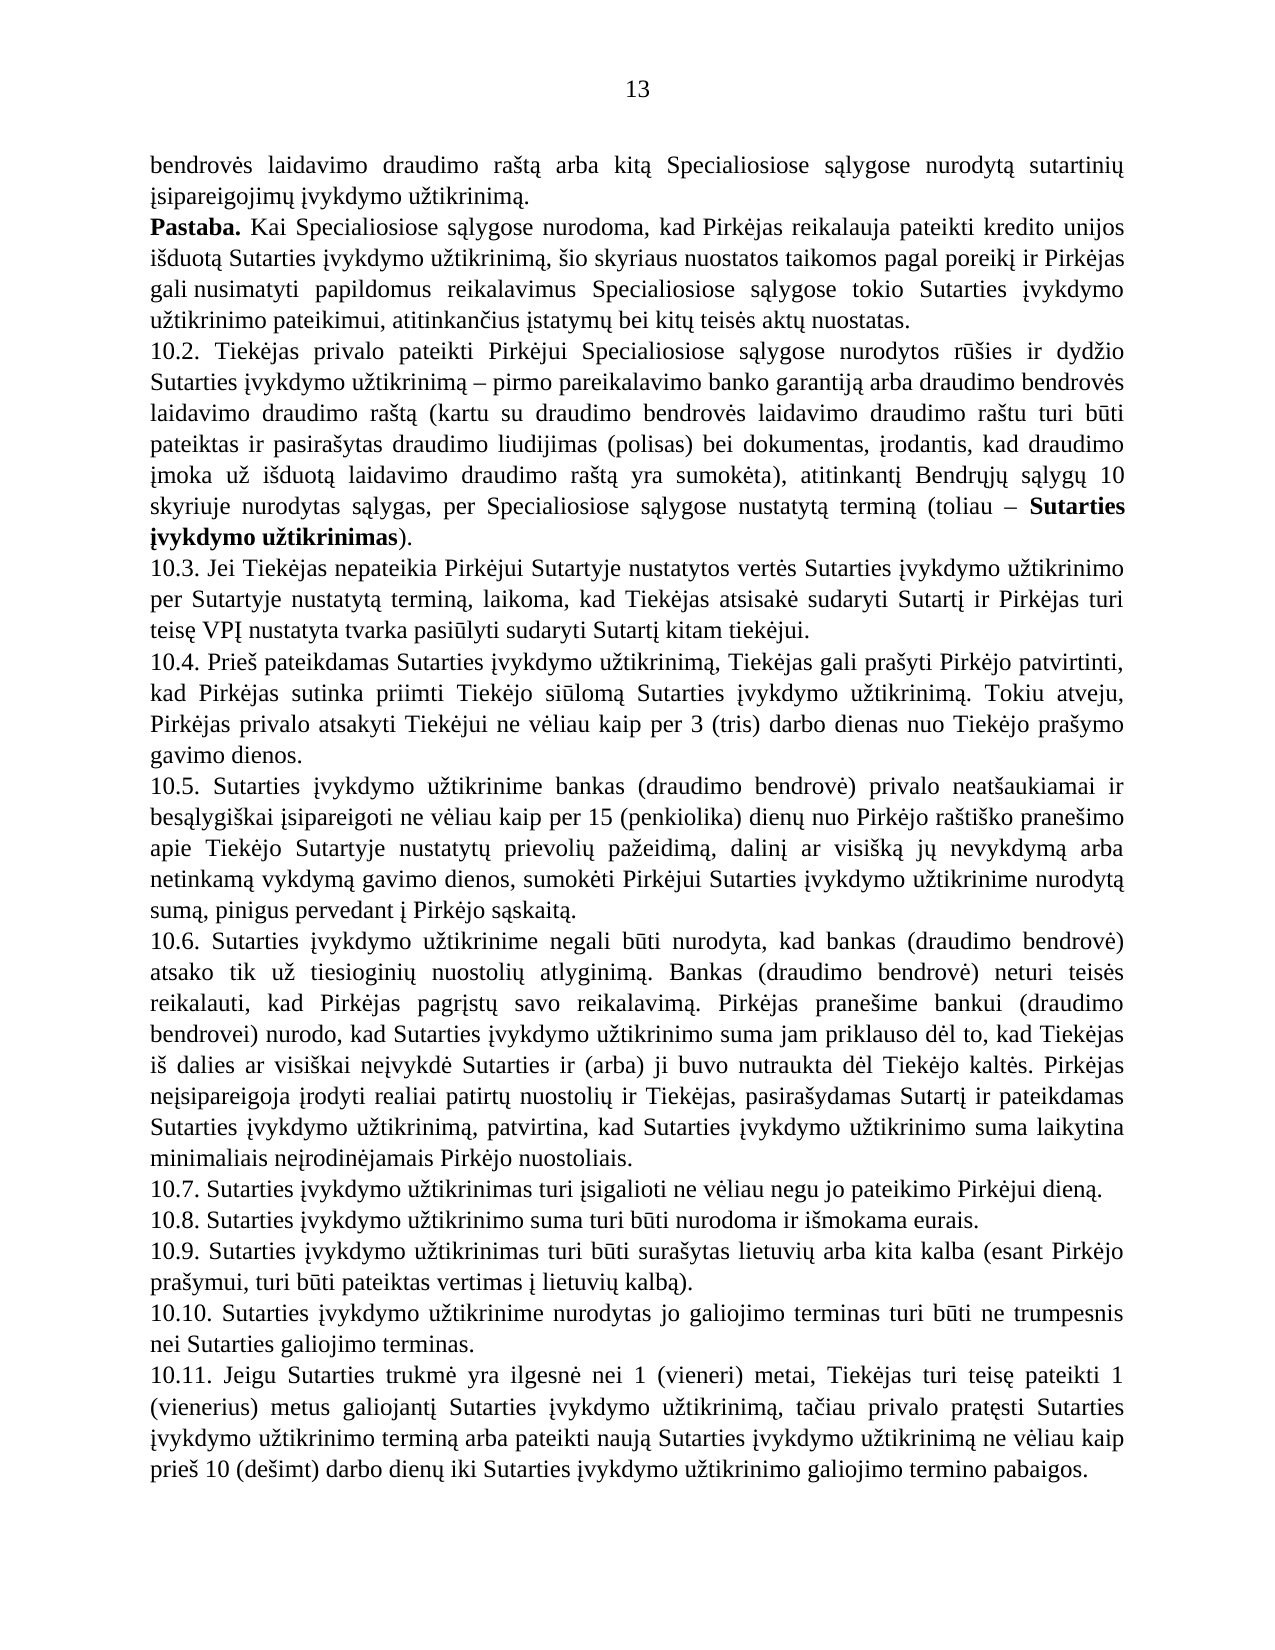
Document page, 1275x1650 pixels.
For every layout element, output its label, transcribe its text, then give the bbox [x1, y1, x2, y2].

text 10.7. Sutarties įvykdymo užtikrinimas turi įsigalioti ne vėliau negu jo pateikimo Pirkėjui dieną. [150, 1174, 1125, 1203]
text 10.4. Prieš pateikdamas Sutarties įvykdymo užtikrinimą, Tiekėjas gali prašyti Pirkėjo patvirtinti, kad Pirkėjas sutinka priimti Tiekėjo siūlomą Sutarties įvykdymo užtikrinimą. Tokiu atveju, Pirkėjas privalo atsakyti Tiekėjui ne vėliau kaip per 3 (tris) darbo dienas nuo Tiekėjo prašymo gavimo dienos. [150, 647, 1125, 768]
text 10.2. Tiekėjas privalo pateikti Pirkėjui Specialiosiose sąlygose nurodytos rūšies ir dydžio Sutarties įvykdymo užtikrinimą – pirmo pareikalavimo banko garantiją arba draudimo bendrovės laidavimo draudimo raštą (kartu su draudimo bendrovės laidavimo draudimo raštu turi būti pateiktas ir pasirašytas draudimo liudijimas (polisas) bei dokumentas, įrodantis, kad draudimo įmoka už išduotą laidavimo draudimo raštą yra sumokėta), atitinkantį Bendrųjų sąlygų 10 skyriuje nurodytas sąlygas, per Specialiosiose sąlygose nustatytą terminą (toliau – Sutarties įvykdymo užtikrinimas). [150, 396, 1125, 491]
text 10.11. Jeigu Sutarties trukmė yra ilgesnė nei 1 (vieneri) metai, Tiekėjas turi teisę pateikti 1 (vienerius) metus galiojantį Sutarties įvykdymo užtikrinimą, tačiau privalo pratęsti Sutarties įvykdymo užtikrinimo terminą arba pateikti naują Sutarties įvykdymo užtikrinimą ne vėliau kaip prieš 10 (dešimt) darbo dienų iki Sutarties įvykdymo užtikrinimo galiojimo termino pabaigos. [150, 1361, 1125, 1482]
text 10.9. Sutarties įvykdymo užtikrinimas turi būti surašytas lietuvių arba kita kalba (esant Pirkėjo prašymui, turi būti pateiktas vertimas į lietuvių kalbą). [150, 1236, 1125, 1296]
text Pastaba. Kai Specialiosiose sąlygose nurodoma, kad Pirkėjas reikalauja pateikti kredito unijos išduotą Sutarties įvykdymo užtikrinimą, šio skyriaus nuostatos taikomos pagal poreikį ir Pirkėjas gali nusimatyti papildomus reikalavimus Specialiosiose sąlygose tokio Sutarties įvykdymo užtikrinimo pateikimui, atitinkančius įstatymų bei kitų teisės aktų nuostatas. [150, 212, 1125, 334]
text 10.8. Sutarties įvykdymo užtikrinimo suma turi būti nurodoma ir išmokama eurais. [150, 1205, 1125, 1234]
text 10.1. Šio skyriaus nuostatos taikomos tuomet, jei Specialiosiose sąlygose numatyta, kad tinkamam Sutarties įvykdymui užtikrinti Tiekėjas turi pateikti banko garantiją arba draudimo bendrovės laidavimo draudimo raštą arba kitą Specialiosiose sąlygose nurodytą sutartinių įsipareigojimų įvykdymo užtikrinimą. [150, 179, 1125, 210]
text 10.6. Sutarties įvykdymo užtikrinime negali būti nurodyta, kad bankas (draudimo bendrovė) atsako tik už tiesioginių nuostolių atlyginimą. Bankas (draudimo bendrovė) neturi teisės reikalauti, kad Pirkėjas pagrįstų savo reikalavimą. Pirkėjas pranešime bankui (draudimo bendrovei) nurodo, kad Sutarties įvykdymo užtikrinimo suma jam priklauso dėl to, kad Tiekėjas iš dalies ar visiškai neįvykdė Sutarties ir (arba) ji buvo nutraukta dėl Tiekėjo kaltės. Pirkėjas neįsipareigoja įrodyti realiai patirtų nuostolių ir Tiekėjas, pasirašydamas Sutartį ir pateikdamas Sutarties įvykdymo užtikrinimą, patvirtina, kad Sutarties įvykdymo užtikrinimo suma laikytina minimaliais neįrodinėjamais Pirkėjo nuostoliais. [150, 926, 1125, 1172]
text 10.5. Sutarties įvykdymo užtikrinime bankas (draudimo bendrovė) privalo neatšaukiamai ir besąlygiškai įsipareigoti ne vėliau kaip per 15 (penkiolika) dienų nuo Pirkėjo raštiško pranešimo apie Tiekėjo Sutartyje nustatytų prievolių pažeidimą, dalinį ar visišką jų nevykdymą arba netinkamą vykdymą gavimo dienos, sumokėti Pirkėjui Sutarties įvykdymo užtikrinime nurodytą sumą, pinigus pervedant į Pirkėjo sąskaitą. [150, 771, 1125, 924]
text 10.3. Jei Tiekėjas nepateikia Pirkėjui Sutartyje nustatytos vertės Sutarties įvykdymo užtikrinimo per Sutartyje nustatytą terminą, laikoma, kad Tiekėjas atsisakė sudaryti Sutartį ir Pirkėjas turi teisę VPĮ nustatyta tvarka pasiūlyti sudaryti Sutartį kitam tiekėjui. [150, 553, 1125, 644]
text 10.10. Sutarties įvykdymo užtikrinime nurodytas jo galiojimo terminas turi būti ne trumpesnis nei Sutarties galiojimo terminas. [150, 1298, 1125, 1358]
